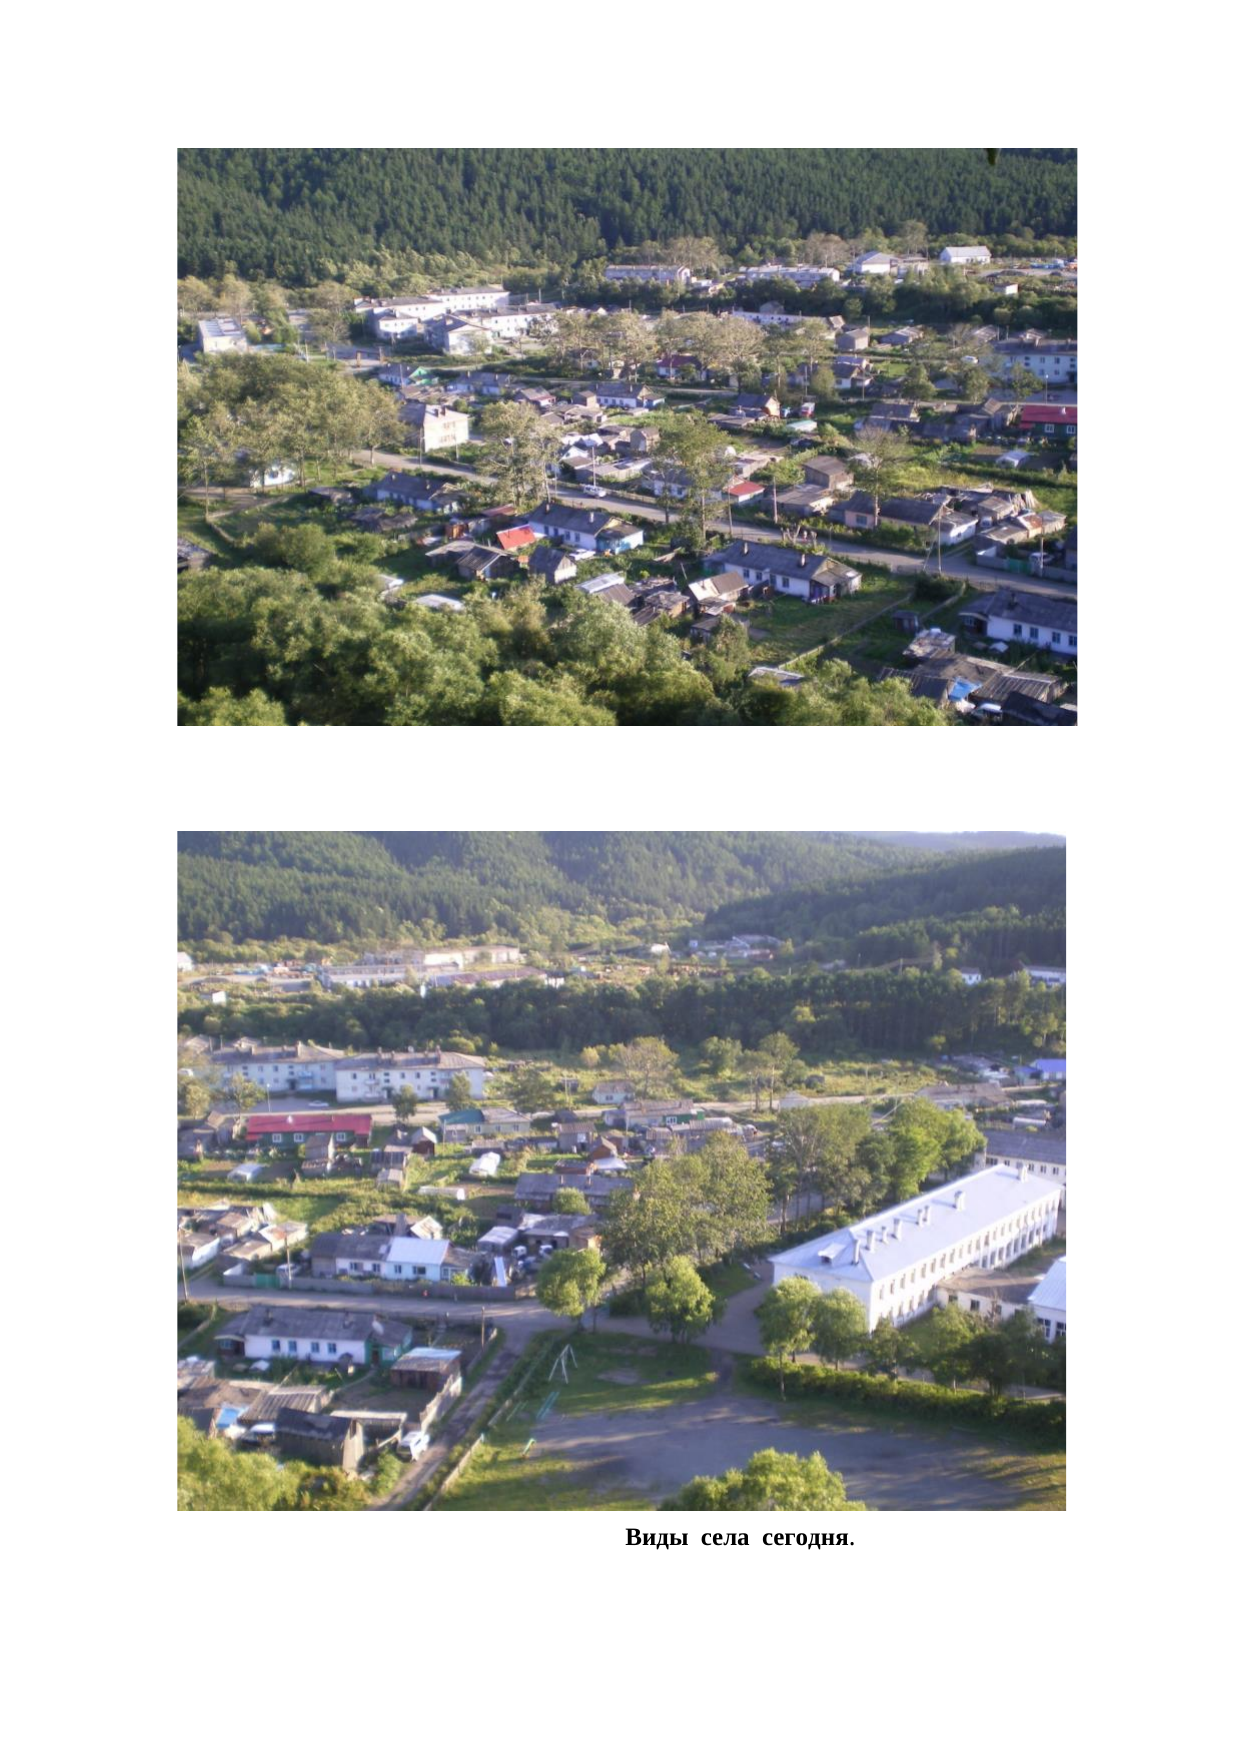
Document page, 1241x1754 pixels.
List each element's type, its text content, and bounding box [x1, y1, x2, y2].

picture [177, 831, 1067, 1511]
picture [177, 148, 1078, 726]
text Виды села сегодня. [177, 1518, 1152, 1552]
